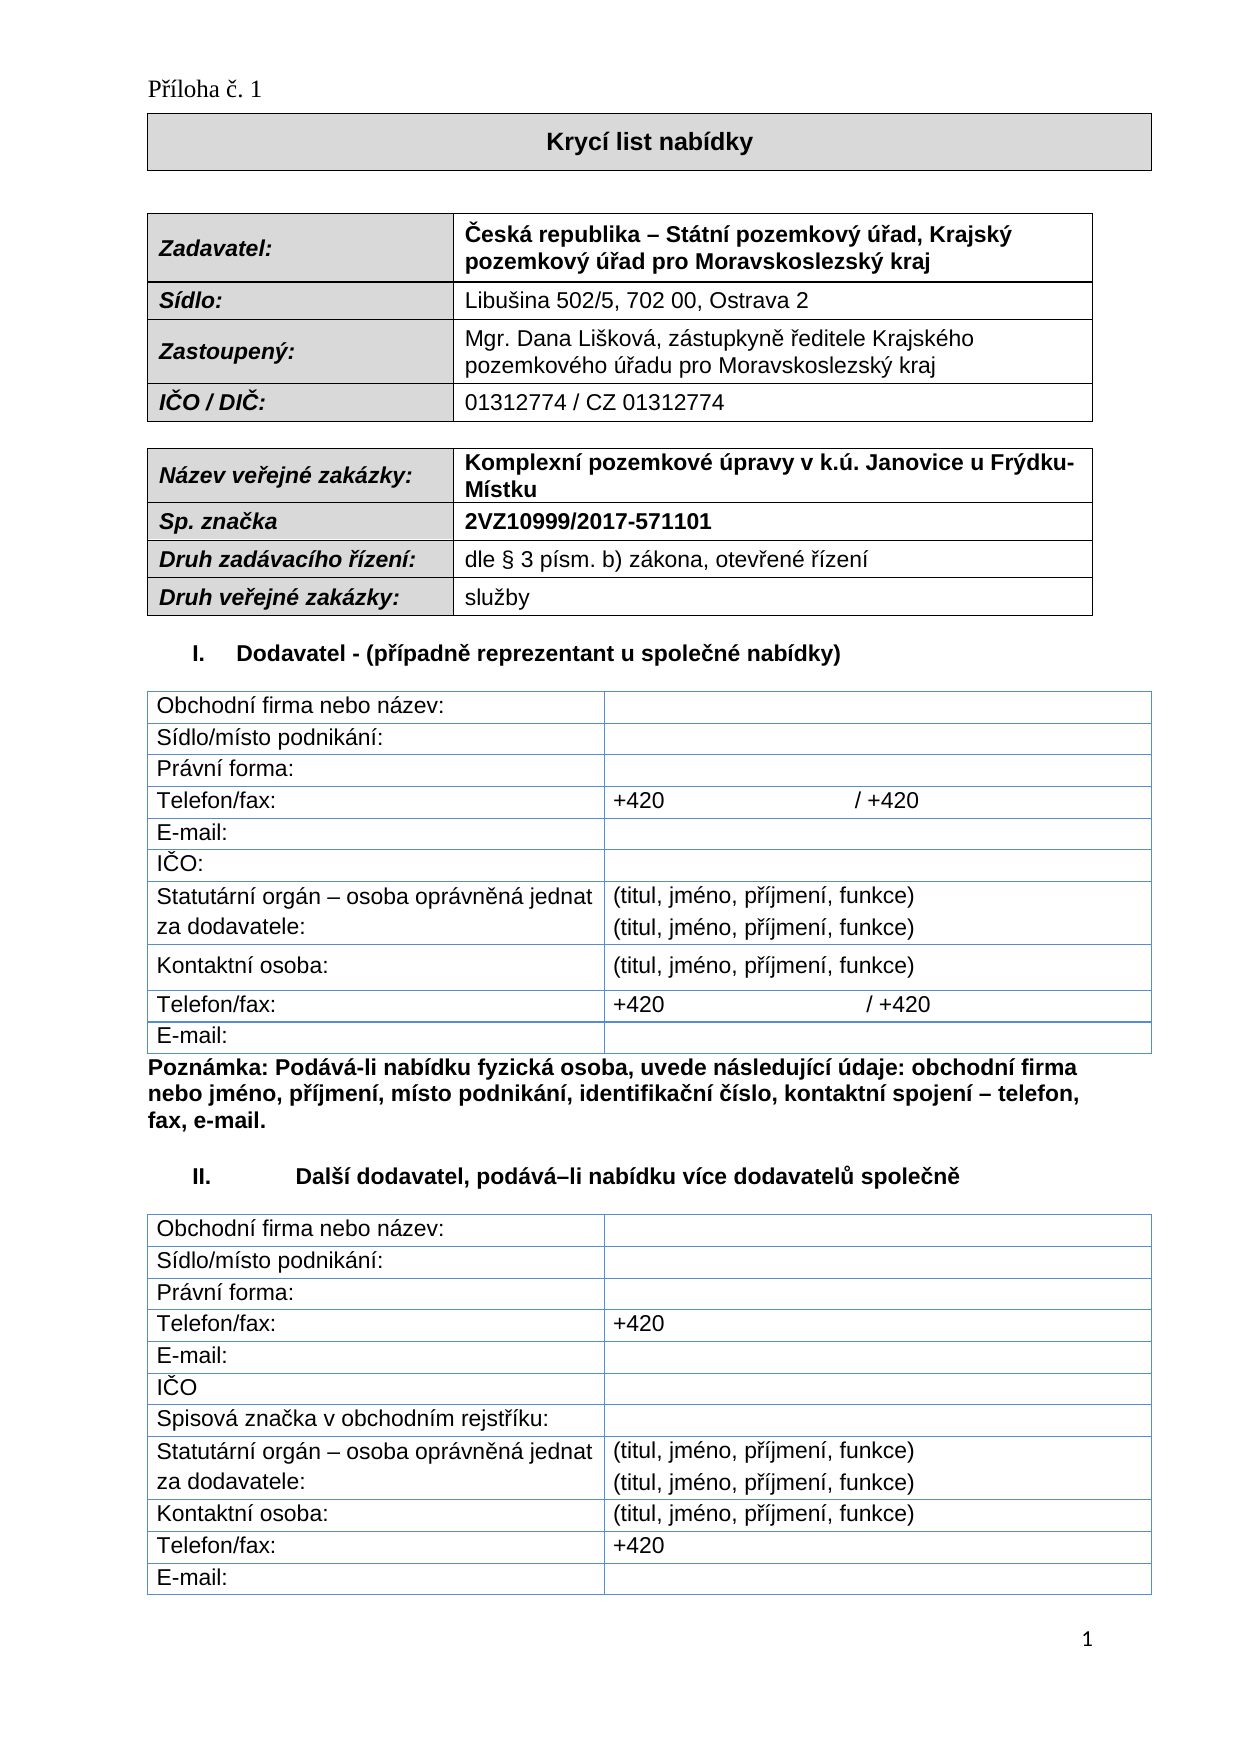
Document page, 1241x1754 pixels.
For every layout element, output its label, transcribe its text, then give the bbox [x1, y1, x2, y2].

table_cell IČO / DIČ: [148, 384, 453, 421]
table_cell [605, 1023, 1151, 1053]
table_cell E-mail: [148, 1023, 604, 1053]
table_header Česká republika – Státní pozemkový úřad, Krajský pozemkový úřad pro Moravskoslezský kraj [454, 214, 1092, 281]
table_cell Sídlo: [148, 283, 453, 319]
table_cell Telefon/fax: [148, 787, 604, 818]
table_cell Telefon/fax: [148, 991, 604, 1021]
table_cell [605, 1405, 1151, 1436]
table_cell Mgr. Dana Lišková, zástupkyně ředitele Krajského pozemkového úřadu pro Moravskoslezský kraj [454, 320, 1092, 383]
table_cell Právní forma: [148, 755, 604, 786]
table_cell E-mail: [148, 1564, 604, 1594]
table_header [605, 692, 1151, 723]
table_header Obchodní firma nebo název: [148, 1215, 604, 1246]
list Dodavatel - (případně reprezentant u společné nabídky) [192, 640, 1093, 666]
table_cell dle § 3 písm. b) zákona, otevřené řízení [454, 541, 1092, 577]
table_cell Statutární orgán – osoba oprávněná jednat za dodavatele: [148, 882, 604, 944]
table_cell +420 [605, 1310, 1151, 1341]
table_cell [605, 1564, 1151, 1594]
text Poznámka: Podává-li nabídku fyzická osoba, uvede následující údaje: obchodní firma nebo jméno, příjmení, místo podnikání, identifikační číslo, kontaktní spojení – telefon, fax, e-mail. [148, 1054, 1093, 1133]
table_cell [605, 724, 1151, 754]
table_cell (titul, jméno, příjmení, funkce) [605, 1500, 1151, 1531]
table_cell (titul, jméno, příjmení, funkce) [605, 1468, 1151, 1499]
list Další dodavatel, podává–li nabídku více dodavatelů společně [192, 1163, 1093, 1190]
table_cell 2VZ10999/2017-571101 [454, 503, 1092, 539]
table_cell (titul, jméno, příjmení, funkce) [605, 882, 1151, 913]
table_header Zadavatel: [148, 214, 453, 281]
table_cell Druh veřejné zakázky: [148, 578, 453, 615]
table_cell Zastoupený: [148, 320, 453, 383]
table_cell +420 / +420 [605, 787, 1151, 818]
table_cell (titul, jméno, příjmení, funkce) [605, 945, 1151, 990]
table_cell Telefon/fax: [148, 1310, 604, 1341]
table_cell Kontaktní osoba: [148, 945, 604, 990]
table_cell Spisová značka v obchodním rejstříku: [148, 1405, 604, 1436]
table_cell Druh zadávacího řízení: [148, 541, 453, 577]
table_cell [605, 755, 1151, 786]
table_cell IČO [148, 1374, 604, 1404]
table_header Obchodní firma nebo název: [148, 692, 604, 723]
table_cell E-mail: [148, 1342, 604, 1373]
table_cell (titul, jméno, příjmení, funkce) [605, 1437, 1151, 1468]
table_cell [605, 1374, 1151, 1404]
table_cell +420 [605, 1532, 1151, 1563]
table_cell Statutární orgán – osoba oprávněná jednat za dodavatele: [148, 1437, 604, 1499]
table_cell 01312774 / CZ 01312774 [454, 384, 1092, 421]
table_cell IČO: [148, 850, 604, 881]
table_header Název veřejné zakázky: [148, 449, 453, 502]
table_header Krycí list nabídky [148, 114, 1151, 170]
table_cell Sp. značka [148, 503, 453, 539]
table_cell Sídlo/místo podnikání: [148, 1247, 604, 1278]
table_cell (titul, jméno, příjmení, funkce) [605, 913, 1151, 944]
table_cell [605, 1279, 1151, 1309]
table_cell [605, 1342, 1151, 1373]
table_cell [605, 1247, 1151, 1278]
table_cell Telefon/fax: [148, 1532, 604, 1563]
table_cell Libušina 502/5, 702 00, Ostrava 2 [454, 283, 1092, 319]
table_cell [605, 819, 1151, 849]
table_header Komplexní pozemkové úpravy v k.ú. Janovice u Frýdku-Místku [454, 449, 1092, 502]
table_cell Sídlo/místo podnikání: [148, 724, 604, 754]
table_cell +420 / +420 [605, 991, 1151, 1021]
table_cell Kontaktní osoba: [148, 1500, 604, 1531]
table_header [605, 1215, 1151, 1246]
table_cell E-mail: [148, 819, 604, 849]
table_cell [605, 850, 1151, 881]
table_cell Právní forma: [148, 1279, 604, 1309]
table_cell služby [454, 578, 1092, 615]
